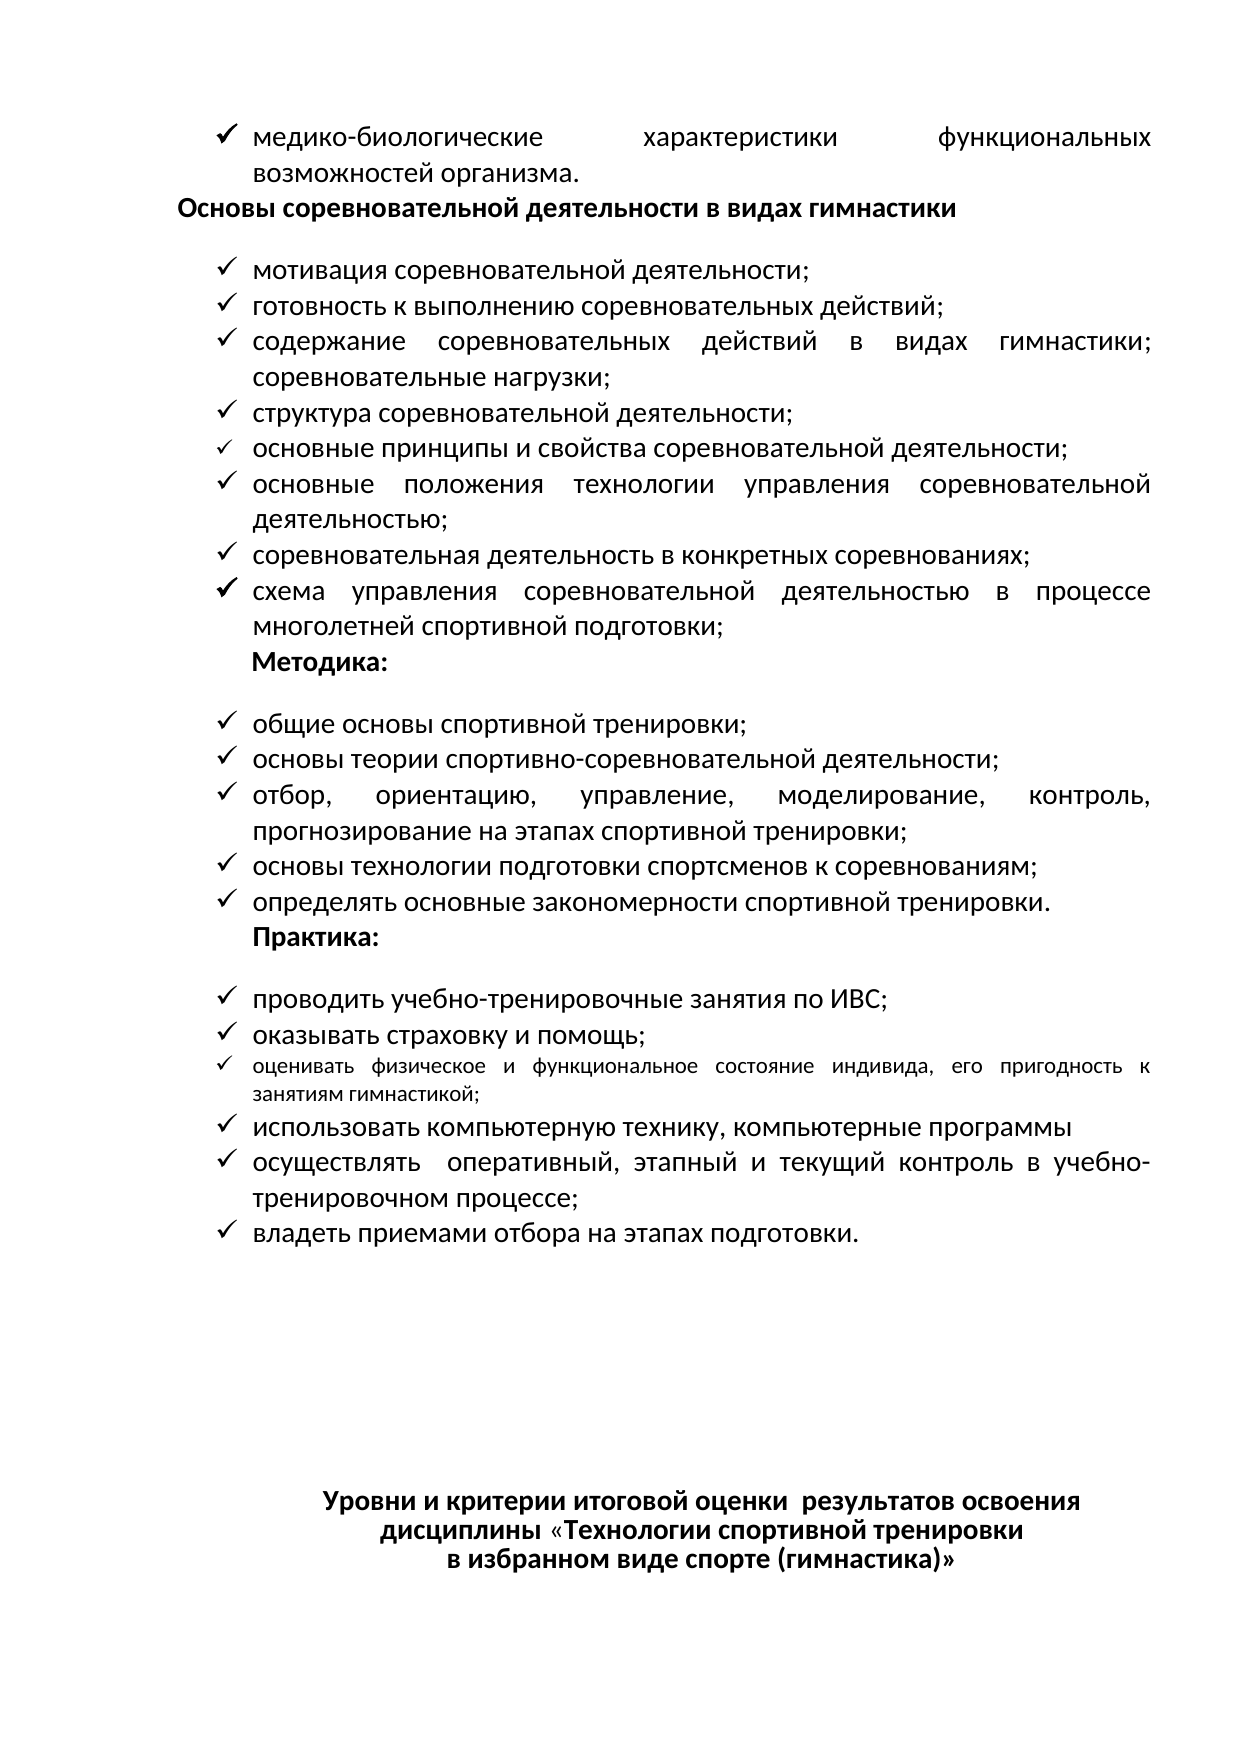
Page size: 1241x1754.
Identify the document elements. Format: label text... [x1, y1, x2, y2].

list определять основные закономерности спортивной тренировки. [215, 883, 1152, 918]
list основные принципы и свойства соревновательной деятельности; [215, 429, 1152, 465]
text Уровни и критерии итоговой оценки результатов освоения дисциплины «Технологии спортивной тренировки [252, 1487, 1152, 1545]
list общие основы спортивной тренировки; [215, 705, 1152, 740]
list мотивация соревновательной деятельности; [215, 251, 1152, 287]
text Практика: [252, 918, 1152, 954]
text Методика: [177, 643, 1152, 679]
list проводить учебно-тренировочные занятия по ИВС; [215, 980, 1152, 1016]
list использовать компьютерную технику, компьютерные программы [215, 1108, 1152, 1143]
list основы технологии подготовки спортсменов к соревнованиям; [215, 847, 1152, 883]
list соревновательная деятельность в конкретных соревнованиях; [215, 536, 1152, 572]
list отбор, ориентацию, управление, моделирование, контроль, прогнозирование на этапах спортивной тренировки; [215, 776, 1152, 847]
list оценивать физическое и функциональное состояние индивида, его пригодность к занятиям гимнастикой; [215, 1052, 1152, 1108]
list готовность к выполнению соревновательных действий; [215, 287, 1152, 322]
list осуществлять оперативный, этапный и текущий контроль в учебно-тренировочном процессе; [215, 1143, 1152, 1214]
list основы теории спортивно-соревновательной деятельности; [215, 740, 1152, 776]
text в избранном виде спорте (гимнастика)» [252, 1545, 1152, 1574]
text Основы соревновательной деятельности в видах гимнастики [177, 189, 1152, 225]
list содержание соревновательных действий в видах гимнастики; соревновательные нагрузки; [215, 322, 1152, 394]
list основные положения технологии управления соревновательной деятельностью; [215, 465, 1152, 536]
list медико-биологические характеристики функциональных возможностей организма. [215, 118, 1152, 189]
list структура соревновательной деятельности; [215, 394, 1152, 429]
list схема управления соревновательной деятельностью в процессе многолетней спортивной подготовки; [215, 572, 1152, 643]
list оказывать страховку и помощь; [215, 1016, 1152, 1052]
list владеть приемами отбора на этапах подготовки. [215, 1214, 1152, 1250]
